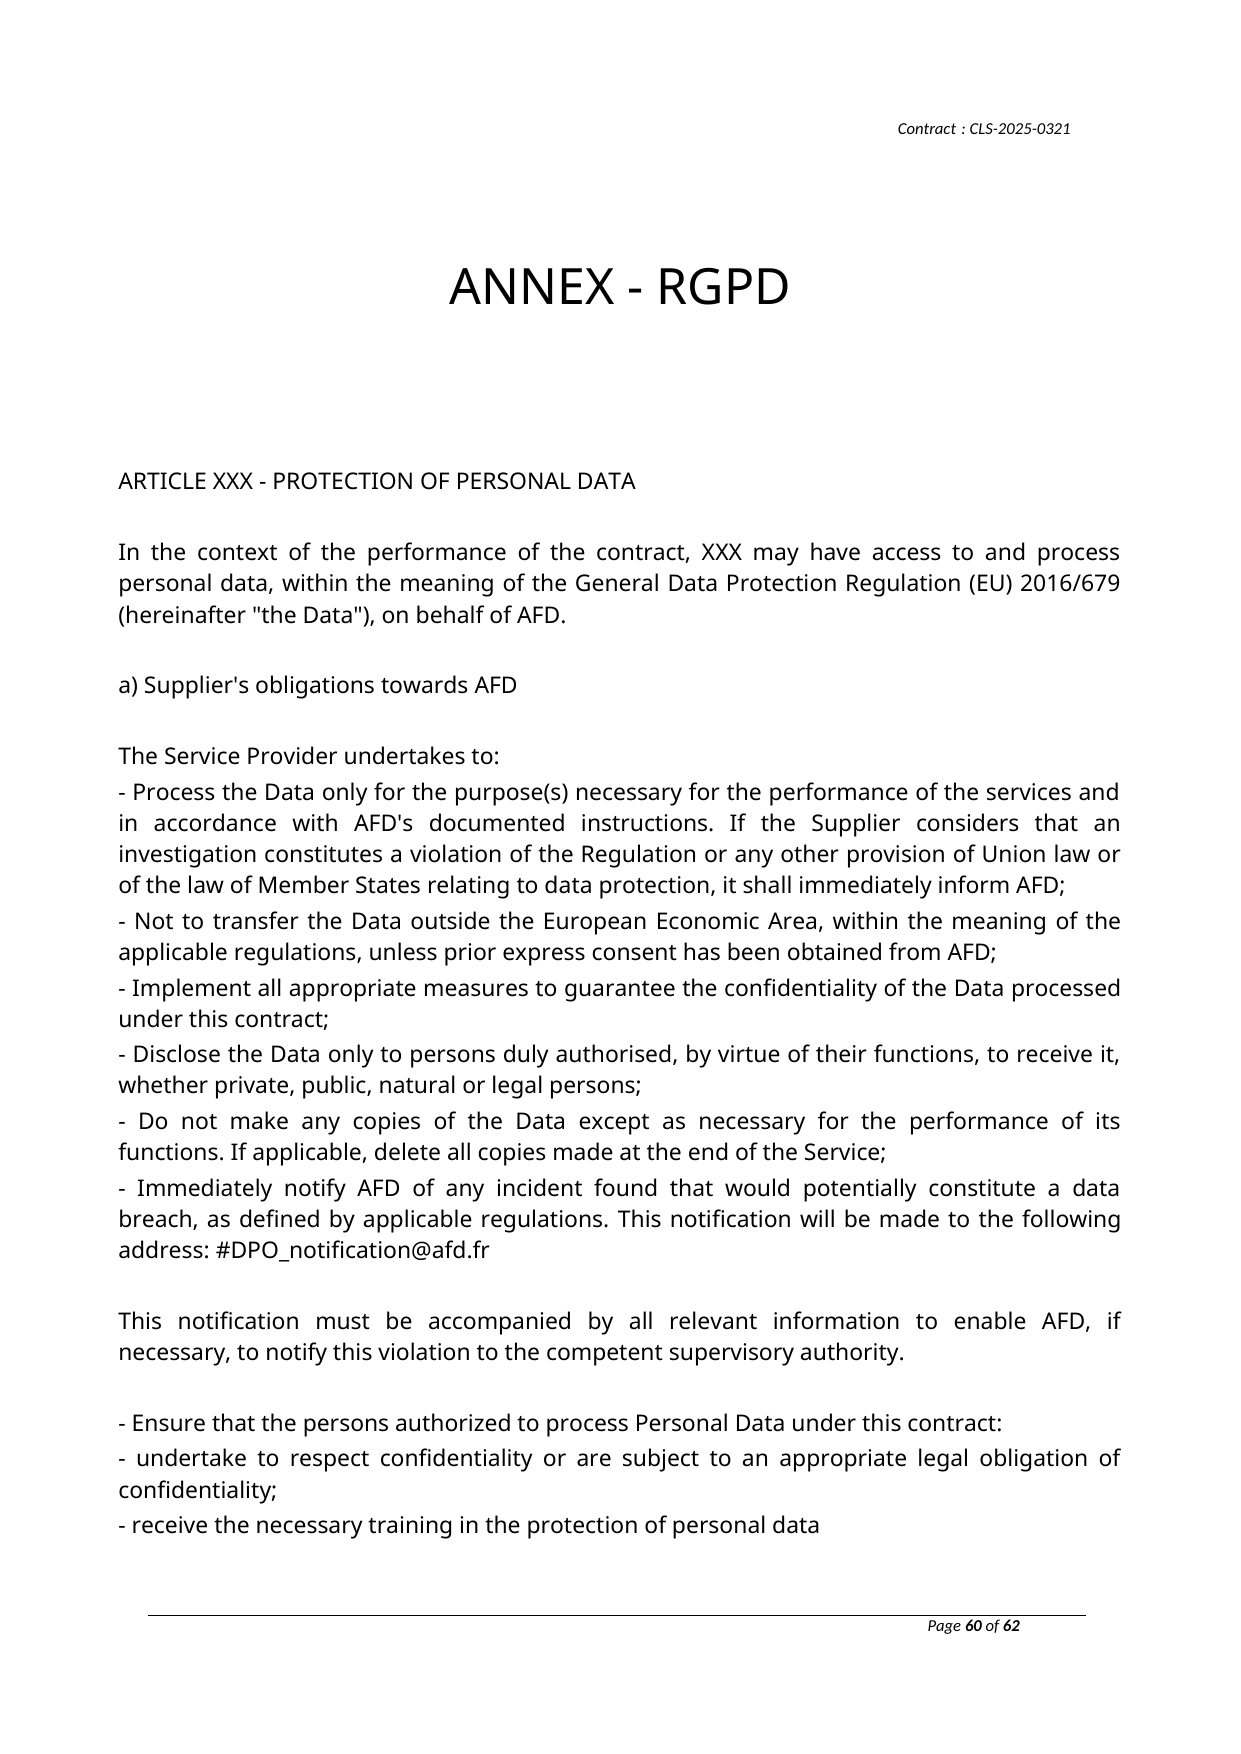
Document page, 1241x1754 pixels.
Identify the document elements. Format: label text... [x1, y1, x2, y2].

text The Service Provider undertakes to: [118, 740, 1122, 772]
text This notification must be accompanied by all relevant information to enable AFD, if necessary, to notify this violation to the competent supervisory authority. [118, 1305, 1122, 1367]
text In the context of the performance of the contract, XXX may have access to and process personal data, within the meaning of the General Data Protection Regulation (EU) 2016/679 (hereinafter "the Data"), on behalf of AFD. [118, 536, 1122, 630]
text - undertake to respect confidentiality or are subject to an appropriate legal obligation of confidentiality; [118, 1442, 1122, 1505]
text - Implement all appropriate measures to guarantee the confidentiality of the Data processed under this contract; [118, 972, 1122, 1034]
text - Immediately notify AFD of any incident found that would potentially constitute a data breach, as defined by applicable regulations. This notification will be made to the following address: #DPO_notification@afd.fr [118, 1172, 1122, 1265]
text ANNEX - RGPD [118, 251, 1122, 319]
text - Ensure that the persons authorized to process Personal Data under this contract: [118, 1407, 1122, 1438]
text - Process the Data only for the purpose(s) necessary for the performance of the services and in accordance with AFD's documented instructions. If the Supplier considers that an investigation constitutes a violation of the Regulation or any other provision of Union law or of the law of Member States relating to data protection, it shall immediately inform AFD; [118, 776, 1122, 901]
text a) Supplier's obligations towards AFD [118, 669, 1122, 701]
text - receive the necessary training in the protection of personal data [118, 1509, 1122, 1540]
text - Disclose the Data only to persons duly authorised, by virtue of their functions, to receive it, whether private, public, natural or legal persons; [118, 1038, 1122, 1101]
text - Not to transfer the Data outside the European Economic Area, within the meaning of the applicable regulations, unless prior express consent has been obtained from AFD; [118, 905, 1122, 967]
text - Do not make any copies of the Data except as necessary for the performance of its functions. If applicable, delete all copies made at the end of the Service; [118, 1105, 1122, 1167]
text ARTICLE XXX - PROTECTION OF PERSONAL DATA [118, 465, 1122, 497]
